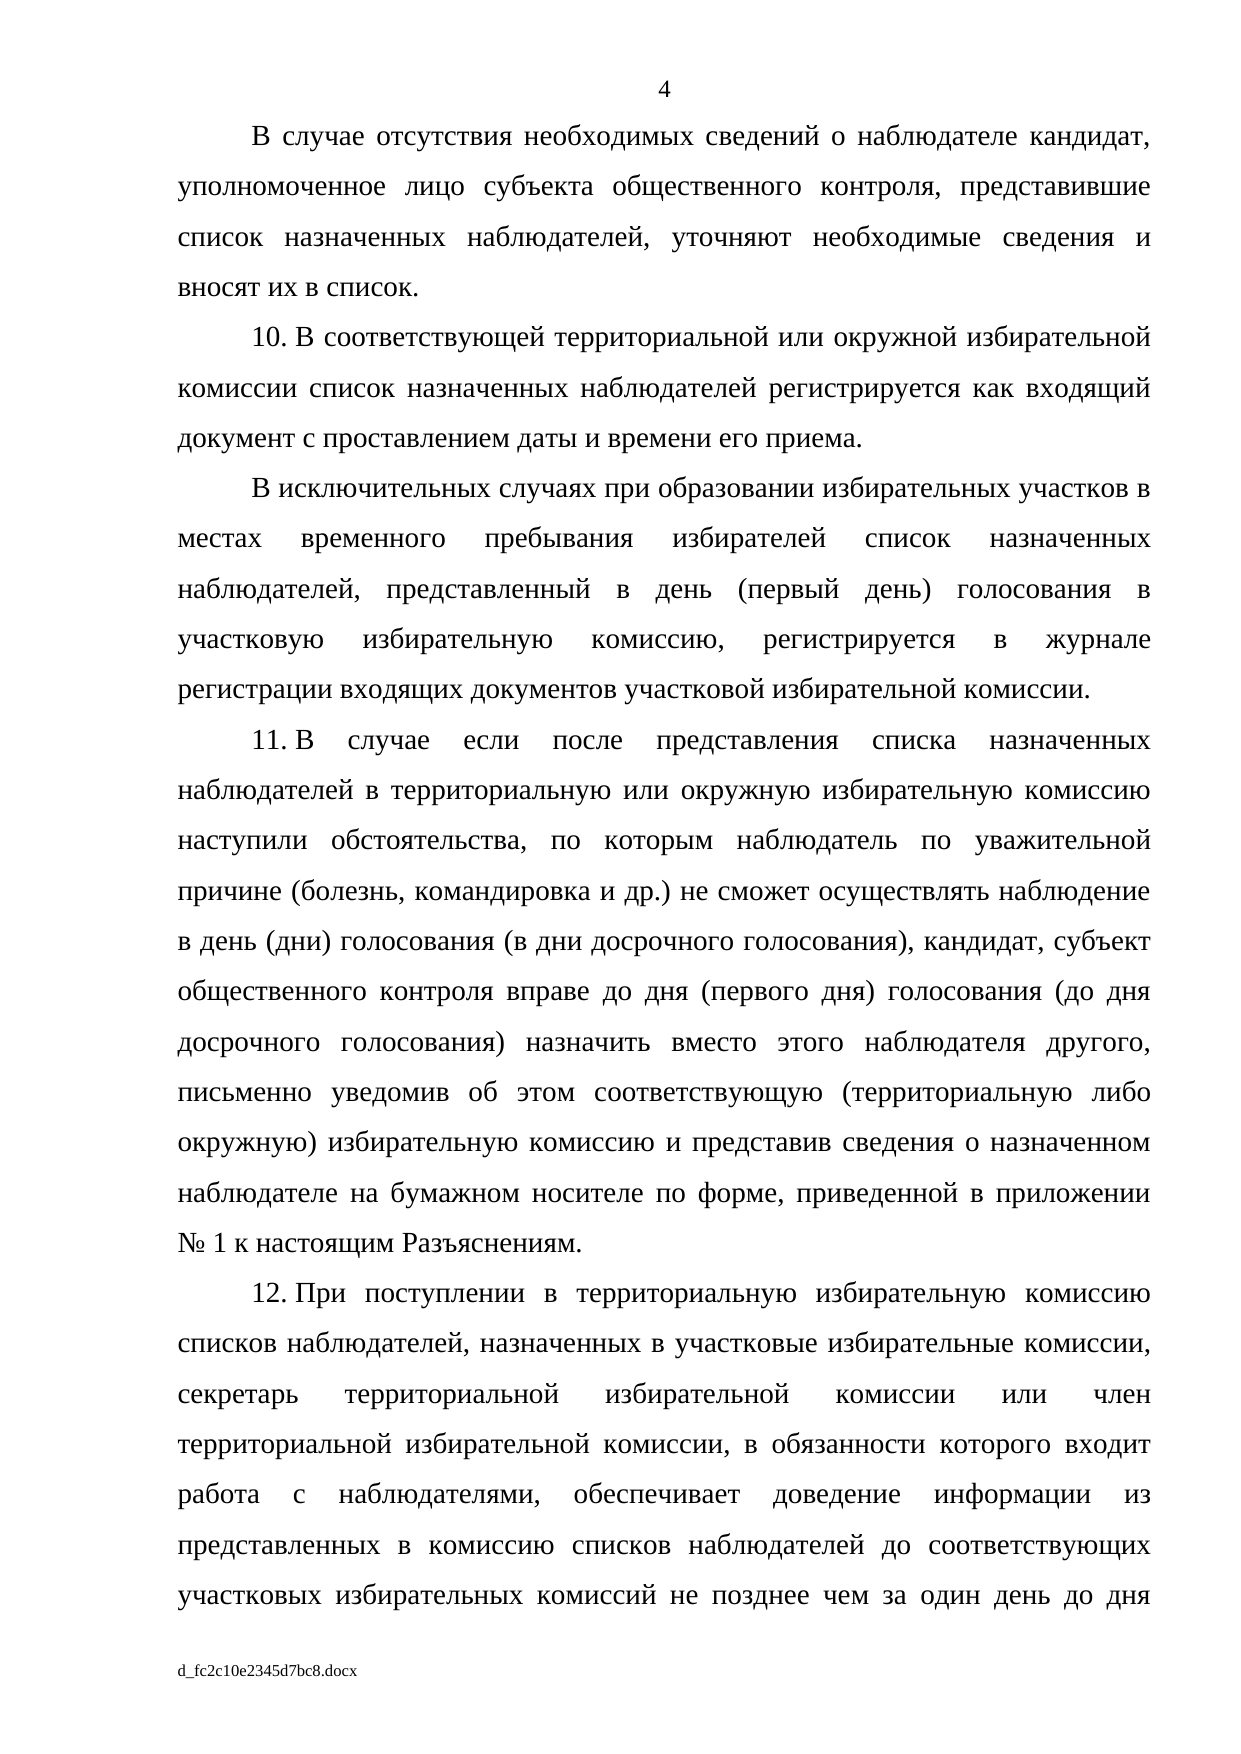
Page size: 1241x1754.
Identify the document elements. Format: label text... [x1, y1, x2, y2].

text В исключительных случаях при образовании избирательных участков в местах временного пребывания избирателей список назначенных наблюдателей, представленный в день (первый день) голосования в участковую избирательную комиссию, регистрируется в журнале регистрации входящих документов участковой избирательной комиссии. [177, 470, 1152, 705]
text 10. В соответствующей территориальной или окружной избирательной комиссии список назначенных наблюдателей регистрируется как входящий документ с проставлением даты и времени его приема. [177, 319, 1152, 453]
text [177, 1275, 1152, 1611]
text В случае отсутствия необходимых сведений о наблюдателе кандидат, уполномоченное лицо субъекта общественного контроля, представившие список назначенных наблюдателей, уточняют необходимые сведения и вносят их в список. [177, 118, 1152, 303]
text 11. В случае если после представления списка назначенных наблюдателей в территориальную или окружную избирательную комиссию наступили обстоятельства, по которым наблюдатель по уважительной причине (болезнь, командировка и др.) не сможет осуществлять наблюдение в день (дни) голосования (в дни досрочного голосования), кандидат, субъект общественного контроля вправе до дня (первого дня) голосования (до дня досрочного голосования) назначить вместо этого наблюдателя другого, письменно уведомив об этом соответствующую (территориальную либо окружную) избирательную комиссию и представив сведения о назначенном наблюдателе на бумажном носителе по форме, приведенной в приложении № 1 к настоящим Разъяснениям. [177, 722, 1152, 1258]
